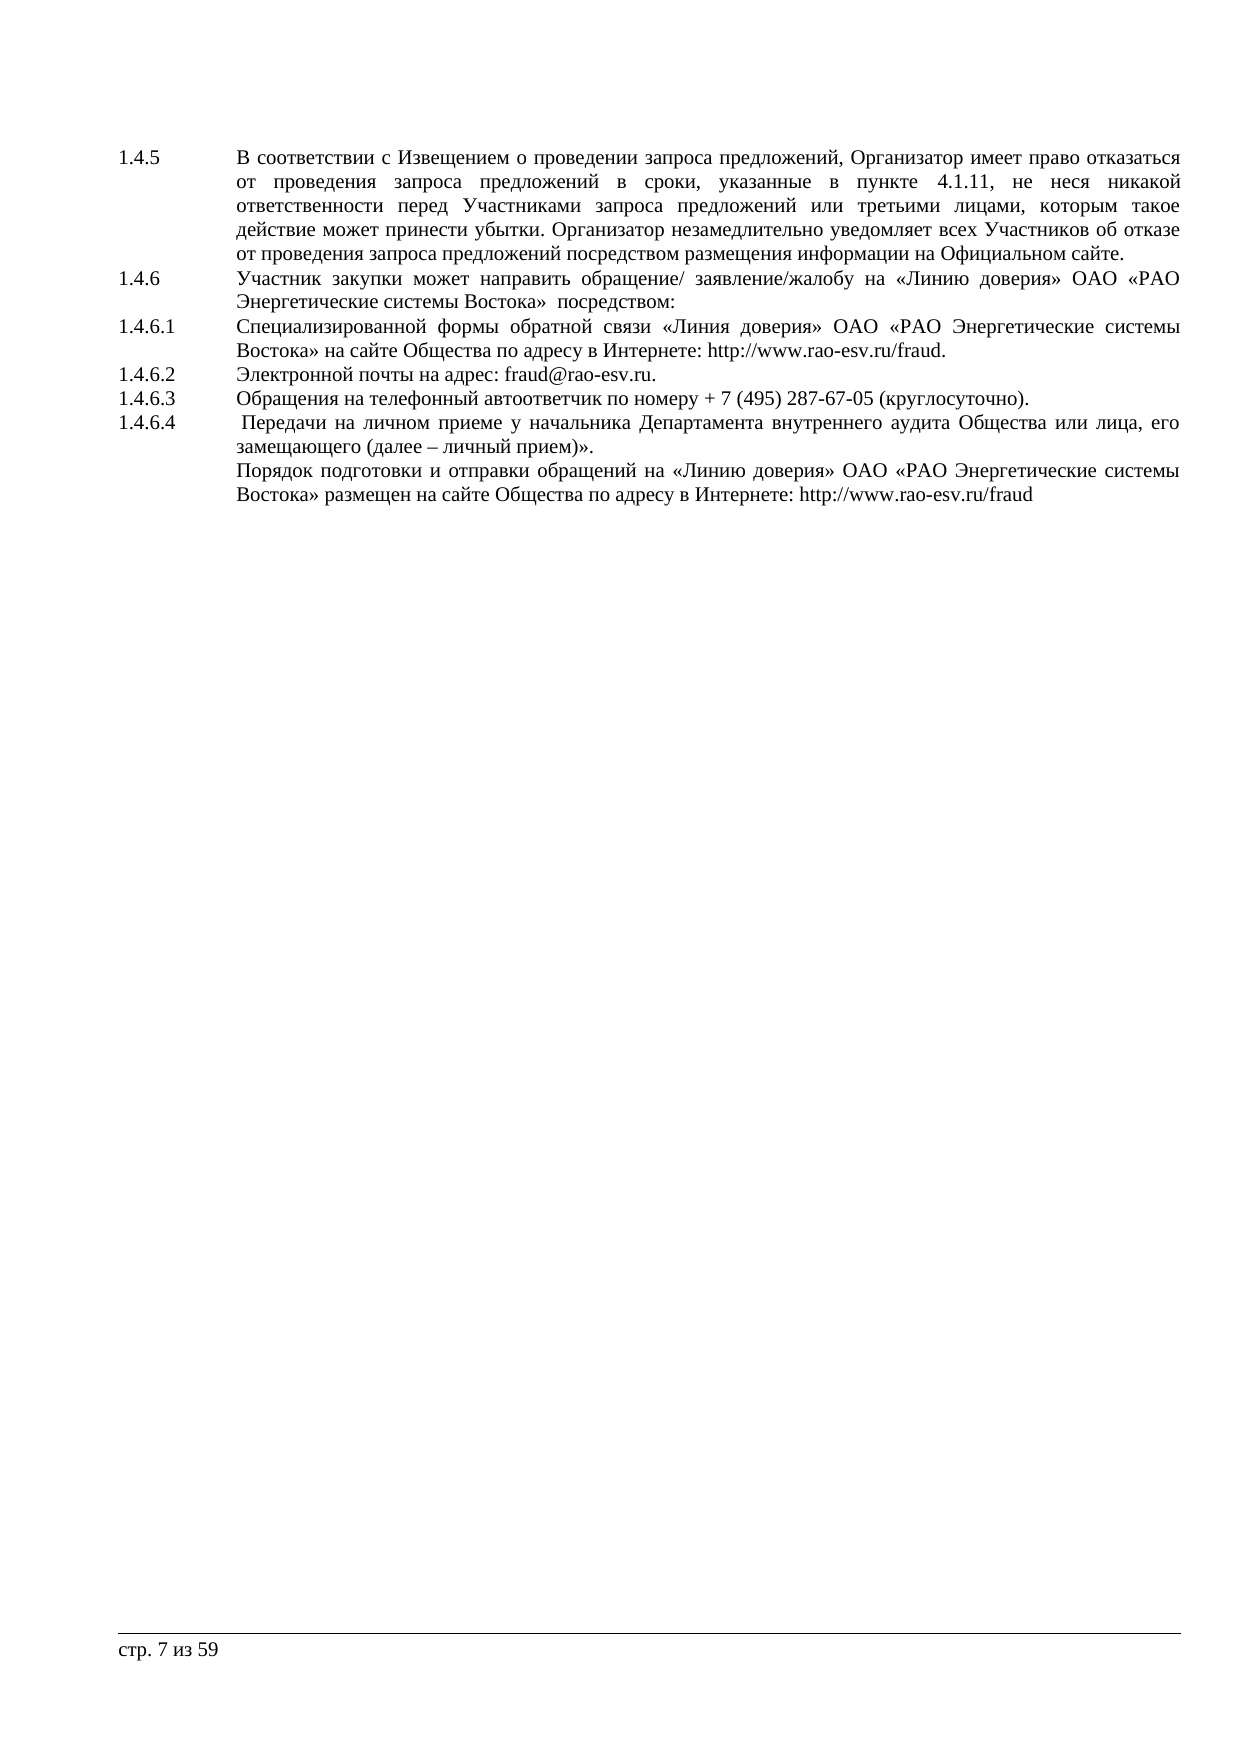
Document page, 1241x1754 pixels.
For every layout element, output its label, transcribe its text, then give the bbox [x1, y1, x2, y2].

text 1.4.6.1 Специализированной формы обратной связи «Линия доверия» ОАО «РАО Энергетические системы Востока» на сайте Общества по адресу в Интернете: http://www.rao-esv.ru/fraud. [118, 313, 1181, 362]
text 1.4.6.4 Передачи на личном приеме у начальника Департамента внутреннего аудита Общества или лица, его замещающего (далее – личный прием)». [118, 410, 1181, 458]
list Электронной почты на адрес: fraud@rao-esv.ru. [118, 362, 1181, 386]
text 1.4.6.3 Обращения на телефонный автоответчик по номеру + 7 (495) 287-67-05 (круглосуточно). [118, 386, 1181, 410]
text Порядок подготовки и отправки обращений на «Линию доверия» ОАО «РАО Энергетические системы Востока» размещен на сайте Общества по адресу в Интернете: http://www.rao-esv.ru/fraud [236, 458, 1181, 506]
text В соответствии с Извещением о проведении запроса предложений, Организатор имеет право отказаться от проведения запроса предложений в сроки, указанные в пункте 4.1.11, не неся никакой ответственности перед Участниками запроса предложений или третьими лицами, которым такое действие может принести убытки. Организатор незамедлительно уведомляет всех Участников об отказе от проведения запроса предложений посредством размещения информации на Официальном сайте. [118, 145, 1181, 265]
text Участник закупки может направить обращение/ заявление/жалобу на «Линию доверия» ОАО «РАО Энергетические системы Востока» посредством: [118, 265, 1181, 313]
